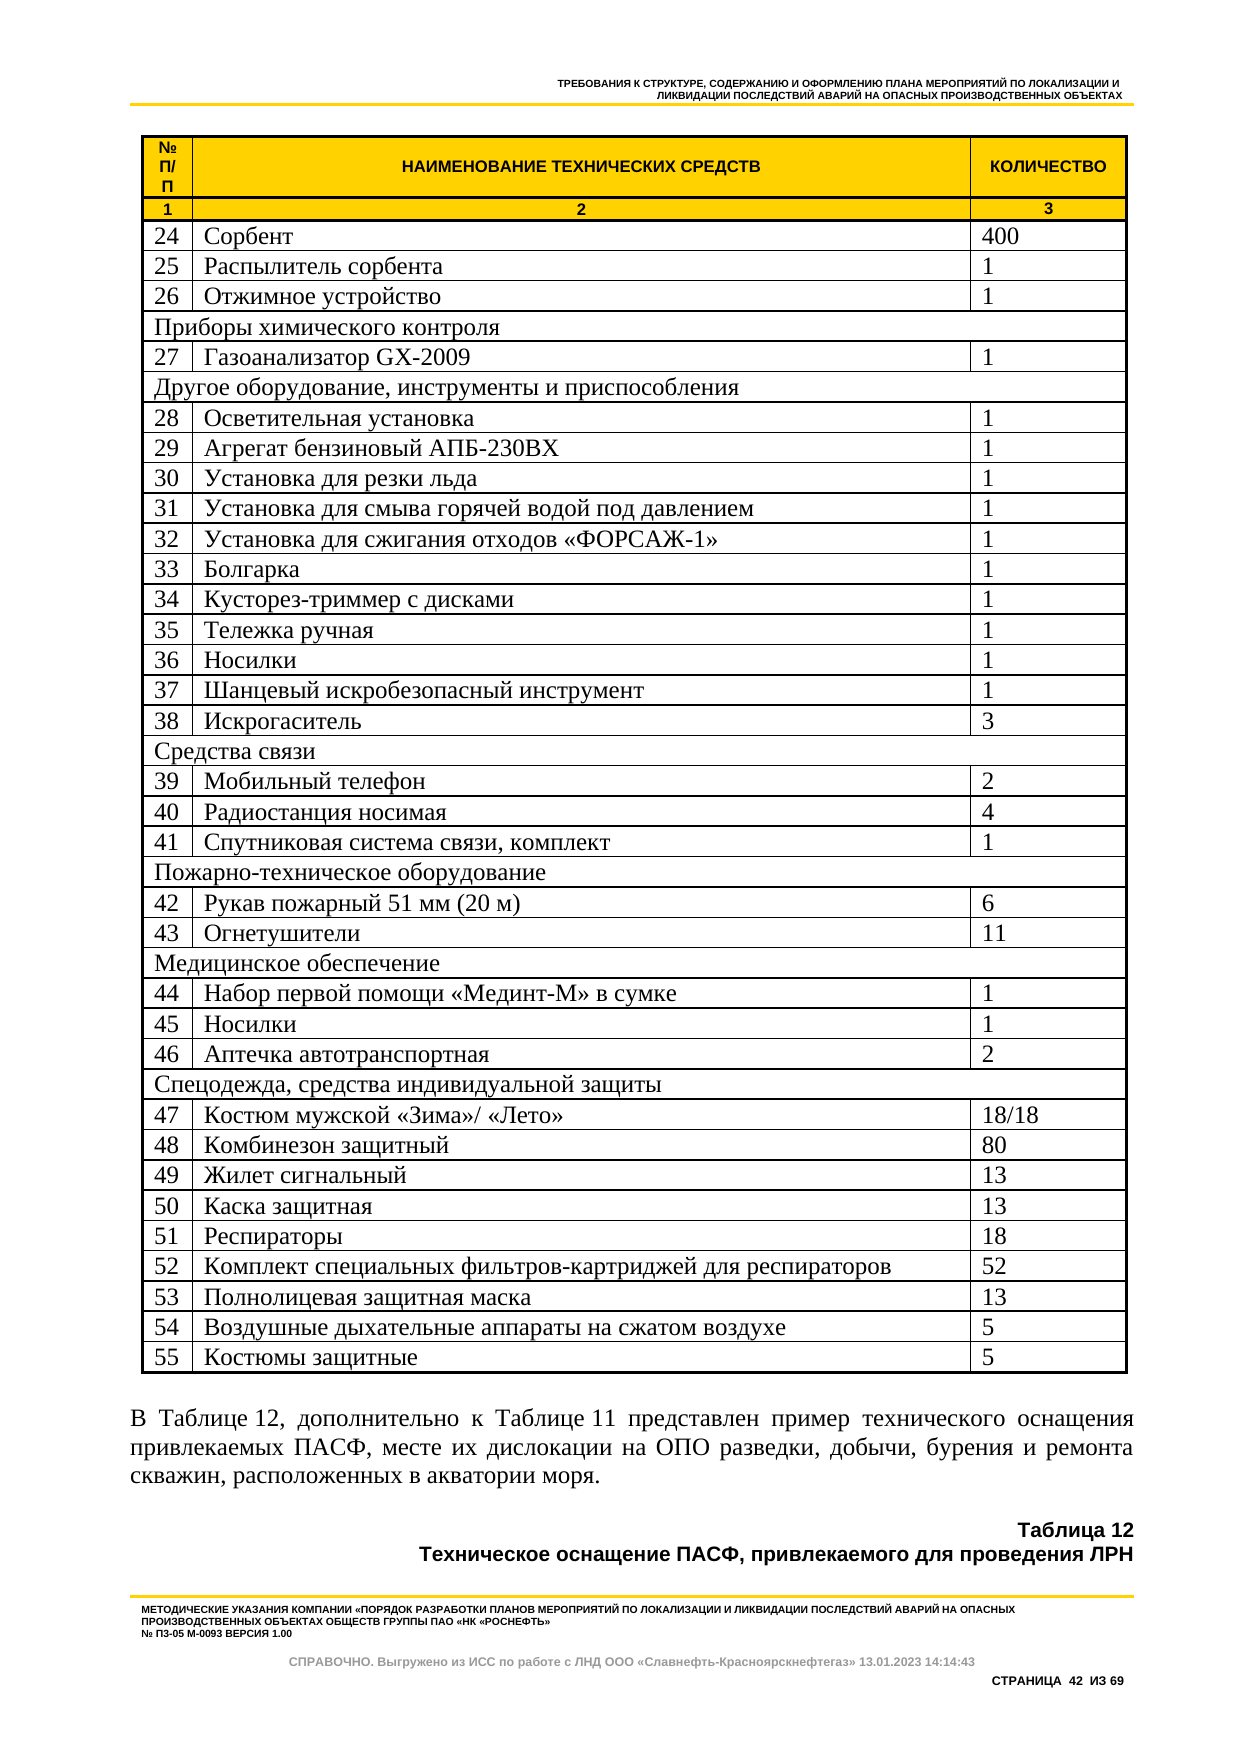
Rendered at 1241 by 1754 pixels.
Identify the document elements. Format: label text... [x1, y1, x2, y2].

table_cell Сорбент [193, 222, 970, 249]
table_cell 50 [144, 1191, 192, 1219]
table_cell 38 [144, 706, 192, 734]
table_header Количество [971, 138, 1125, 196]
table_cell Приборы химического контроля [144, 312, 1125, 340]
table_cell 1 [971, 433, 1125, 462]
table_cell Отжимное устройство [193, 281, 970, 310]
table_cell Каска защитная [193, 1191, 970, 1219]
table_cell Набор первой помощи «Мединт-М» в сумке [193, 979, 970, 1007]
table_cell 1 [971, 1009, 1125, 1038]
table_cell 13 [971, 1191, 1125, 1219]
table_cell 13 [971, 1282, 1125, 1310]
table_cell 24 [144, 222, 192, 249]
table_cell 27 [144, 342, 192, 371]
table_cell 25 [144, 251, 192, 280]
table_cell Распылитель сорбента [193, 251, 970, 280]
table_cell Комбинезон защитный [193, 1130, 970, 1159]
table_cell Средства связи [144, 736, 1125, 765]
table_cell Болгарка [193, 554, 970, 583]
table_cell 49 [144, 1161, 192, 1189]
table_cell 43 [144, 918, 192, 947]
table_cell 1 [971, 524, 1125, 553]
table_cell 80 [971, 1130, 1125, 1159]
table_cell Носилки [193, 1009, 970, 1038]
table_cell Спецодежда, средства индивидуальной защиты [144, 1070, 1125, 1098]
table_cell 55 [144, 1342, 192, 1371]
table_cell 35 [144, 615, 192, 643]
table_cell 13 [971, 1161, 1125, 1189]
table_cell 1 [971, 494, 1125, 522]
table_cell 2 [971, 766, 1125, 795]
table_cell 41 [144, 827, 192, 856]
table_cell Газоанализатор GX-2009 [193, 342, 970, 371]
table_cell 5 [971, 1342, 1125, 1371]
text В Таблице 12, дополнительно к Таблице 11 представлен пример технического оснащения привлекаемых ПАСФ, месте их дислокации на ОПО разведки, добычи, бурения и ремонта скважин, расположенных в акватории моря. [130, 1403, 1134, 1489]
table_cell 1 [971, 979, 1125, 1007]
table_cell Жилет сигнальный [193, 1161, 970, 1189]
table_cell Осветительная установка [193, 403, 970, 431]
table_cell Установка для сжигания отходов «ФОРСАЖ-1» [193, 524, 970, 553]
table_cell 6 [971, 888, 1125, 916]
table_cell Пожарно-техническое оборудование [144, 857, 1125, 886]
table_cell 400 [971, 222, 1125, 249]
table_cell Костюмы защитные [193, 1342, 970, 1371]
table_cell 34 [144, 585, 192, 613]
table_cell Другое оборудование, инструменты и приспособления [144, 372, 1125, 401]
table_cell Комплект специальных фильтров-картриджей для респираторов [193, 1251, 970, 1280]
table_cell 1 [971, 251, 1125, 280]
table_cell Искрогаситель [193, 706, 970, 734]
table_cell 1 [144, 199, 192, 219]
table_cell Тележка ручная [193, 615, 970, 643]
table_cell Кусторез-триммер с дисками [193, 585, 970, 613]
table_cell 44 [144, 979, 192, 1007]
table_cell Агрегат бензиновый АПБ-230ВХ [193, 433, 970, 462]
table_cell 1 [971, 615, 1125, 643]
table_cell Респираторы [193, 1221, 970, 1250]
table_cell 32 [144, 524, 192, 553]
table_cell 1 [971, 676, 1125, 704]
table_cell Шанцевый искробезопасный инструмент [193, 676, 970, 704]
table_cell 5 [971, 1312, 1125, 1341]
table_cell 37 [144, 676, 192, 704]
table_cell 54 [144, 1312, 192, 1341]
table_cell 48 [144, 1130, 192, 1159]
table_cell Мобильный телефон [193, 766, 970, 795]
table_cell 45 [144, 1009, 192, 1038]
table_cell 2 [193, 199, 970, 219]
table_cell 18 [971, 1221, 1125, 1250]
table_cell 1 [971, 827, 1125, 856]
table_cell 31 [144, 494, 192, 522]
table_cell 1 [971, 585, 1125, 613]
table_cell 46 [144, 1039, 192, 1068]
table_cell 40 [144, 797, 192, 825]
table_cell 1 [971, 342, 1125, 371]
table_cell 36 [144, 645, 192, 674]
table_cell 52 [971, 1251, 1125, 1280]
table_cell Медицинское обеспечение [144, 948, 1125, 977]
table_cell 11 [971, 918, 1125, 947]
table_cell 2 [971, 1039, 1125, 1068]
table_cell 29 [144, 433, 192, 462]
table_cell Воздушные дыхательные аппараты на сжатом воздухе [193, 1312, 970, 1341]
table_cell Аптечка автотранспортная [193, 1039, 970, 1068]
table_cell 1 [971, 281, 1125, 310]
table_cell 33 [144, 554, 192, 583]
text Техническое оснащение ПАСФ, привлекаемого для проведения ЛРН [130, 1542, 1134, 1566]
table_cell 1 [971, 554, 1125, 583]
table_cell 1 [971, 403, 1125, 431]
table_header Наименование технических средств [193, 138, 970, 196]
table_cell 53 [144, 1282, 192, 1310]
table_cell 1 [971, 645, 1125, 674]
table_cell 42 [144, 888, 192, 916]
table_header № п/п [144, 138, 192, 196]
table_cell 4 [971, 797, 1125, 825]
table_cell 30 [144, 463, 192, 492]
table_cell 47 [144, 1100, 192, 1128]
table_cell Огнетушители [193, 918, 970, 947]
table_cell Спутниковая система связи, комплект [193, 827, 970, 856]
table_cell Костюм мужской «Зима»/ «Лето» [193, 1100, 970, 1128]
table_cell 52 [144, 1251, 192, 1280]
table_cell Установка для резки льда [193, 463, 970, 492]
table_cell 18/18 [971, 1100, 1125, 1128]
table_cell 3 [971, 199, 1125, 219]
table_cell Носилки [193, 645, 970, 674]
table_cell 39 [144, 766, 192, 795]
table_cell 51 [144, 1221, 192, 1250]
table_cell 28 [144, 403, 192, 431]
table_cell Установка для смыва горячей водой под давлением [193, 494, 970, 522]
text Таблица 12 [130, 1518, 1134, 1542]
table_cell Рукав пожарный 51 мм (20 м) [193, 888, 970, 916]
table_cell 3 [971, 706, 1125, 734]
table_cell 26 [144, 281, 192, 310]
table_cell Радиостанция носимая [193, 797, 970, 825]
table_cell Полнолицевая защитная маска [193, 1282, 970, 1310]
table_cell 1 [971, 463, 1125, 492]
